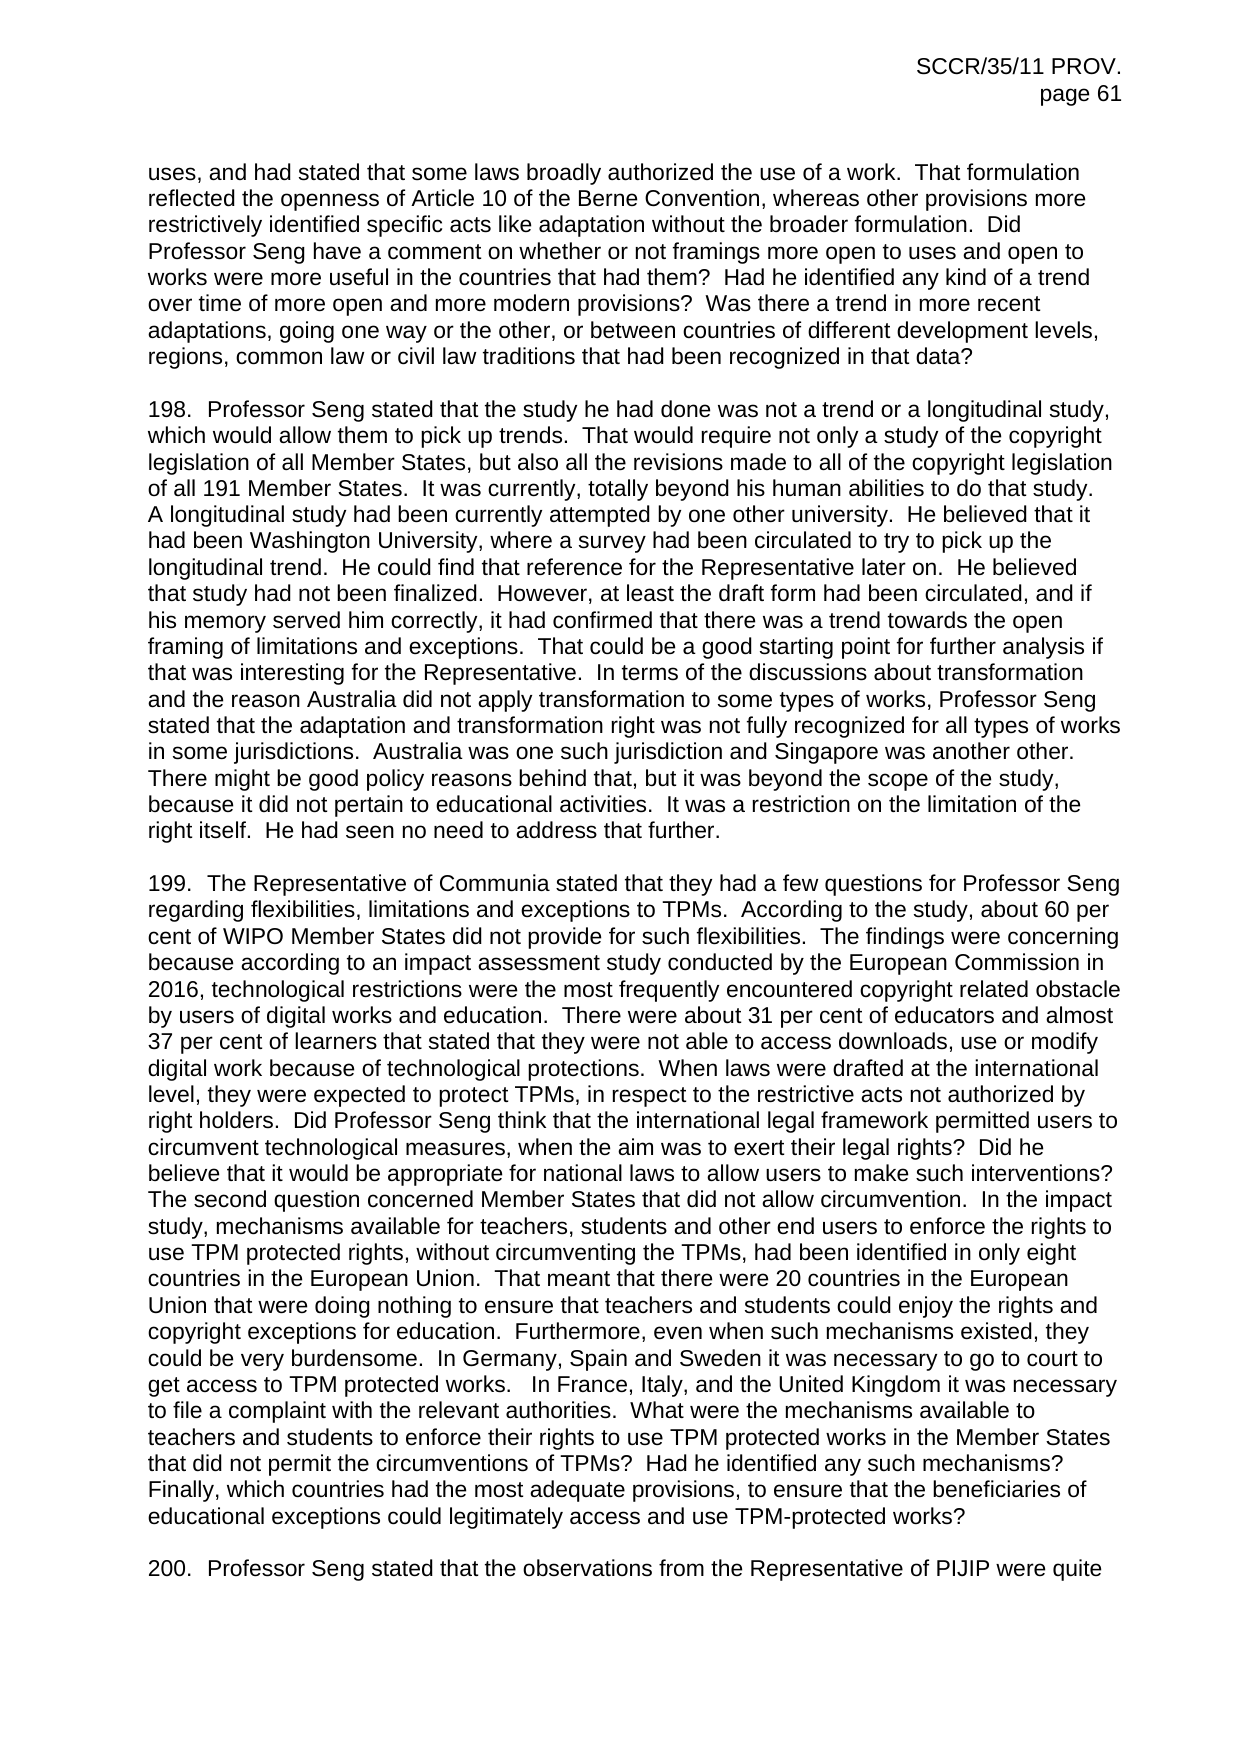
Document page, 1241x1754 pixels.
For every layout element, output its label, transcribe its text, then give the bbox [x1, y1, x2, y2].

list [148, 158, 1122, 369]
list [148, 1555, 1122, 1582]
list The Representative of Communia stated that they had a few questions for Professor Seng regarding flexibilities, limitations and exceptions to TPMs. According to the study, about 60 per cent of WIPO Member States did not provide for such flexibilities. The findings were concerning because according to an impact assessment study conducted by the European Commission in 2016, technological restrictions were the most frequently encountered copyright related obstacle by users of digital works and education. There were about 31 per cent of educators and almost 37 per cent of learners that stated that they were not able to access downloads, use or modify digital work because of technological protections. When laws were drafted at the international level, they were expected to protect TPMs, in respect to the restrictive acts not authorized by right holders. Did Professor Seng think that the international legal framework permitted users to circumvent technological measures, when the aim was to exert their legal rights? Did he believe that it would be appropriate for national laws to allow users to make such interventions? The second question concerned Member States that did not allow circumvention. In the impact study, mechanisms available for teachers, students and other end users to enforce the rights to use TPM protected rights, without circumventing the TPMs, had been identified in only eight countries in the European Union. That meant that there were 20 countries in the European Union that were doing nothing to ensure that teachers and students could enjoy the rights and copyright exceptions for education. Furthermore, even when such mechanisms existed, they could be very burdensome. In Germany, Spain and Sweden it was necessary to go to court to get access to TPM protected works. In France, Italy, and the United Kingdom it was necessary to file a complaint with the relevant authorities. What were the mechanisms available to teachers and students to enforce their rights to use TPM protected works in the Member States that did not permit the circumventions of TPMs? Had he identified any such mechanisms? Finally, which countries had the most adequate provisions, to ensure that the beneficiaries of educational exceptions could legitimately access and use TPM-protected works? [148, 870, 1122, 1529]
list Professor Seng stated that the study he had done was not a trend or a longitudinal study, which would allow them to pick up trends. That would require not only a study of the copyright legislation of all Member States, but also all the revisions made to all of the copyright legislation of all 191 Member States. It was currently, totally beyond his human abilities to do that study. A longitudinal study had been currently attempted by one other university. He believed that it had been Washington University, where a survey had been circulated to try to pick up the longitudinal trend. He could find that reference for the Representative later on. He believed that study had not been finalized. However, at least the draft form had been circulated, and if his memory served him correctly, it had confirmed that there was a trend towards the open framing of limitations and exceptions. That could be a good starting point for further analysis if that was interesting for the Representative. In terms of the discussions about transformation and the reason Australia did not apply transformation to some types of works, Professor Seng stated that the adaptation and transformation right was not fully recognized for all types of works in some jurisdictions. Australia was one such jurisdiction and Singapore was another other. There might be good policy reasons behind that, but it was beyond the scope of the study, because it did not pertain to educational activities. It was a restriction on the limitation of the right itself. He had seen no need to address that further. [148, 396, 1122, 844]
